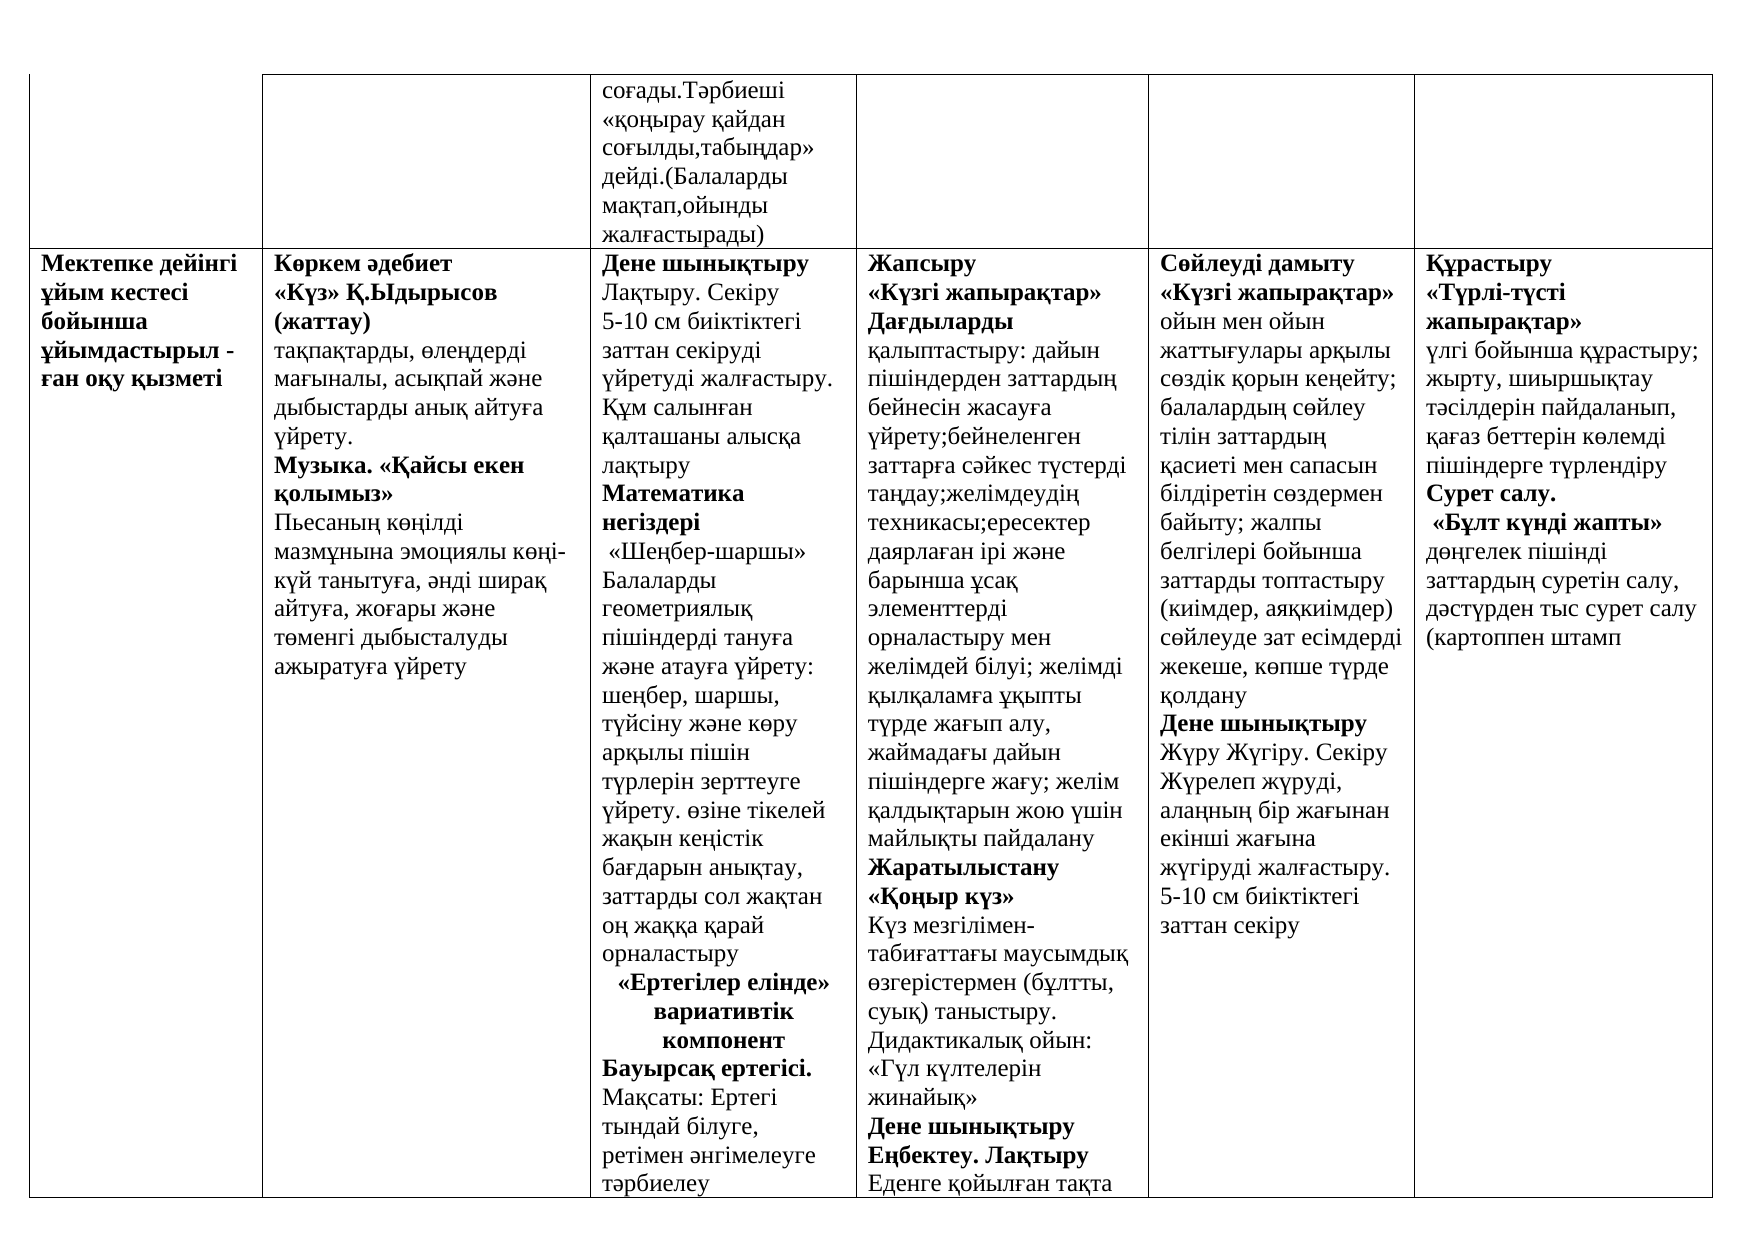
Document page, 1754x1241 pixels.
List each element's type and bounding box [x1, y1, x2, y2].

table_cell [1415, 75, 1712, 247]
table_cell [857, 75, 1148, 247]
table_cell [591, 75, 856, 247]
table_cell [263, 75, 590, 247]
table_cell [591, 249, 856, 1197]
table_cell [263, 249, 590, 1197]
table_cell [1149, 75, 1414, 247]
table_cell [857, 249, 1148, 1197]
table_cell [1149, 249, 1414, 1197]
table_cell [1415, 249, 1712, 1197]
table_cell [30, 249, 262, 1197]
